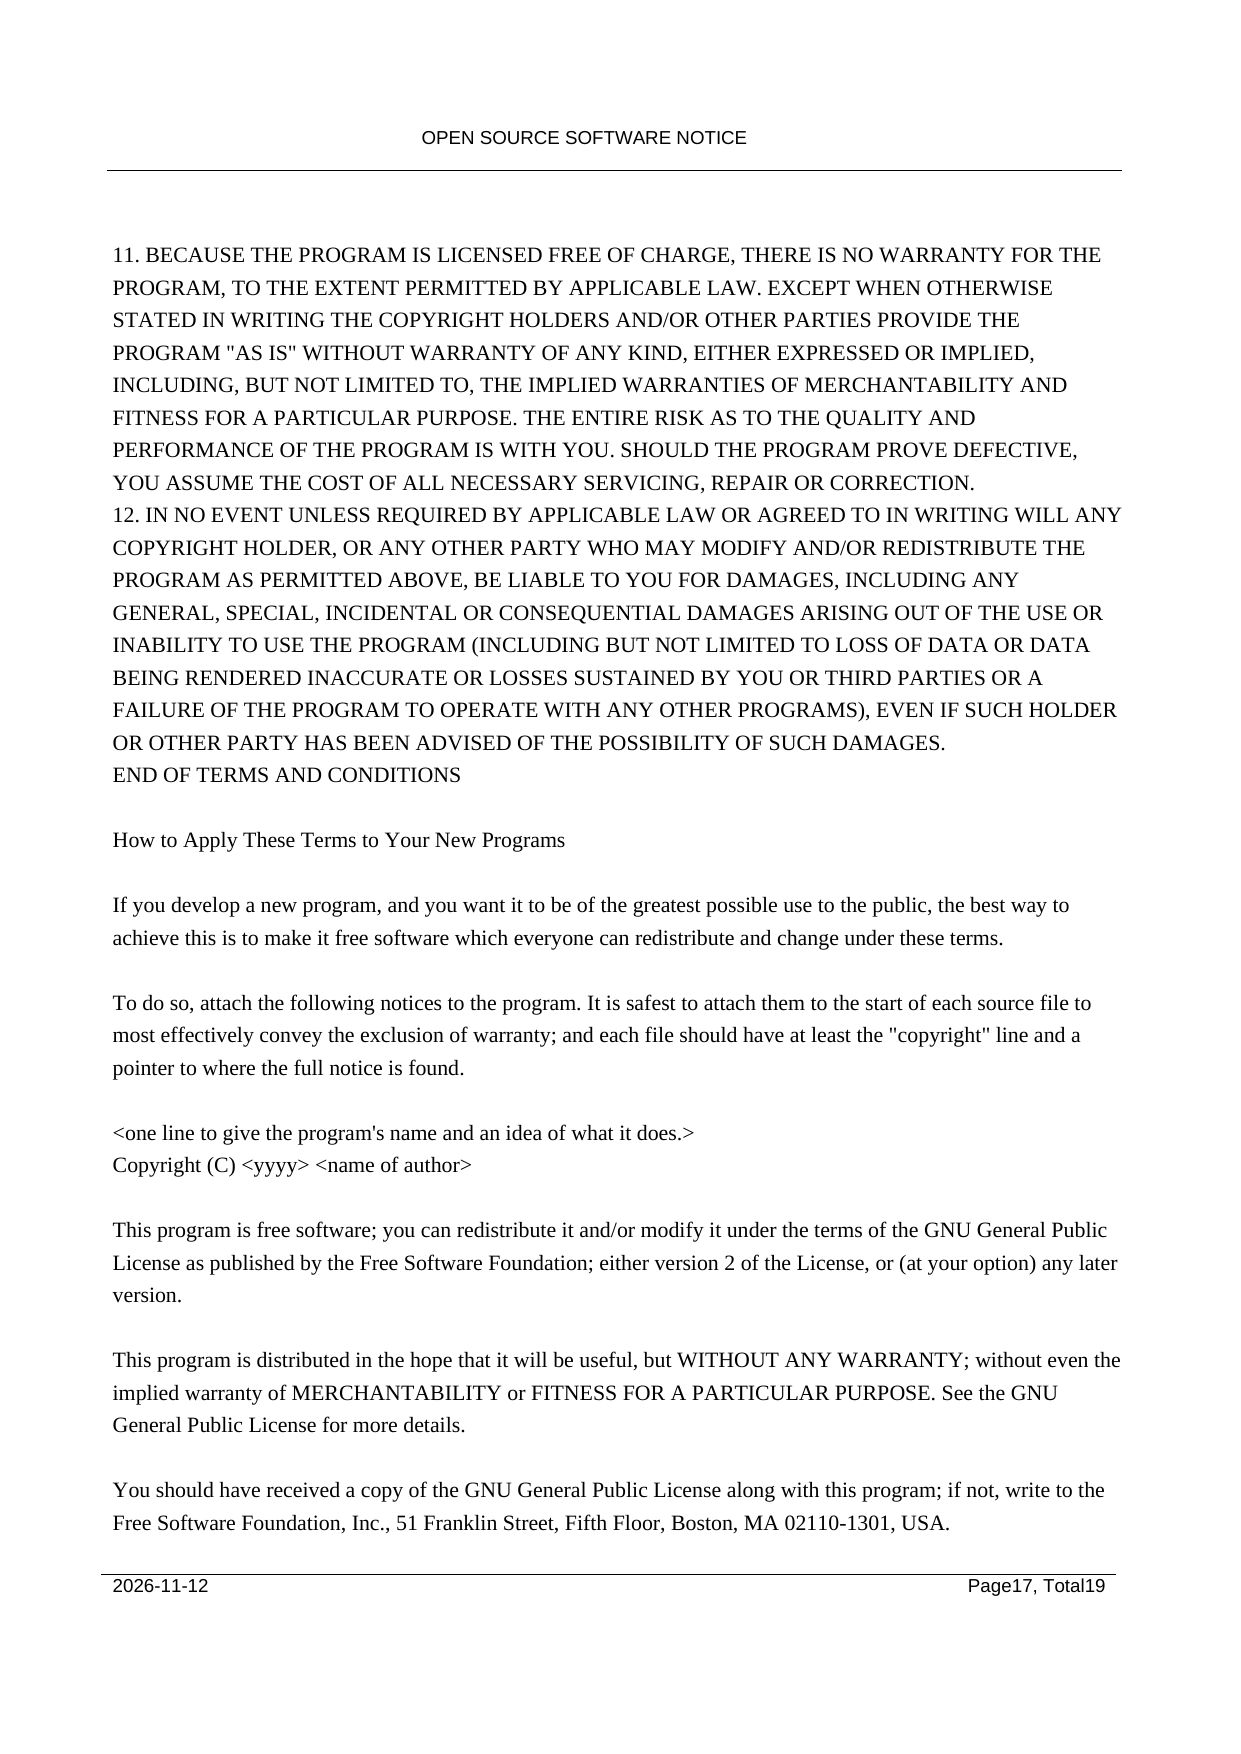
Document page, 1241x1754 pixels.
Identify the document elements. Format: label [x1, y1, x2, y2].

text [112, 206, 1128, 1539]
